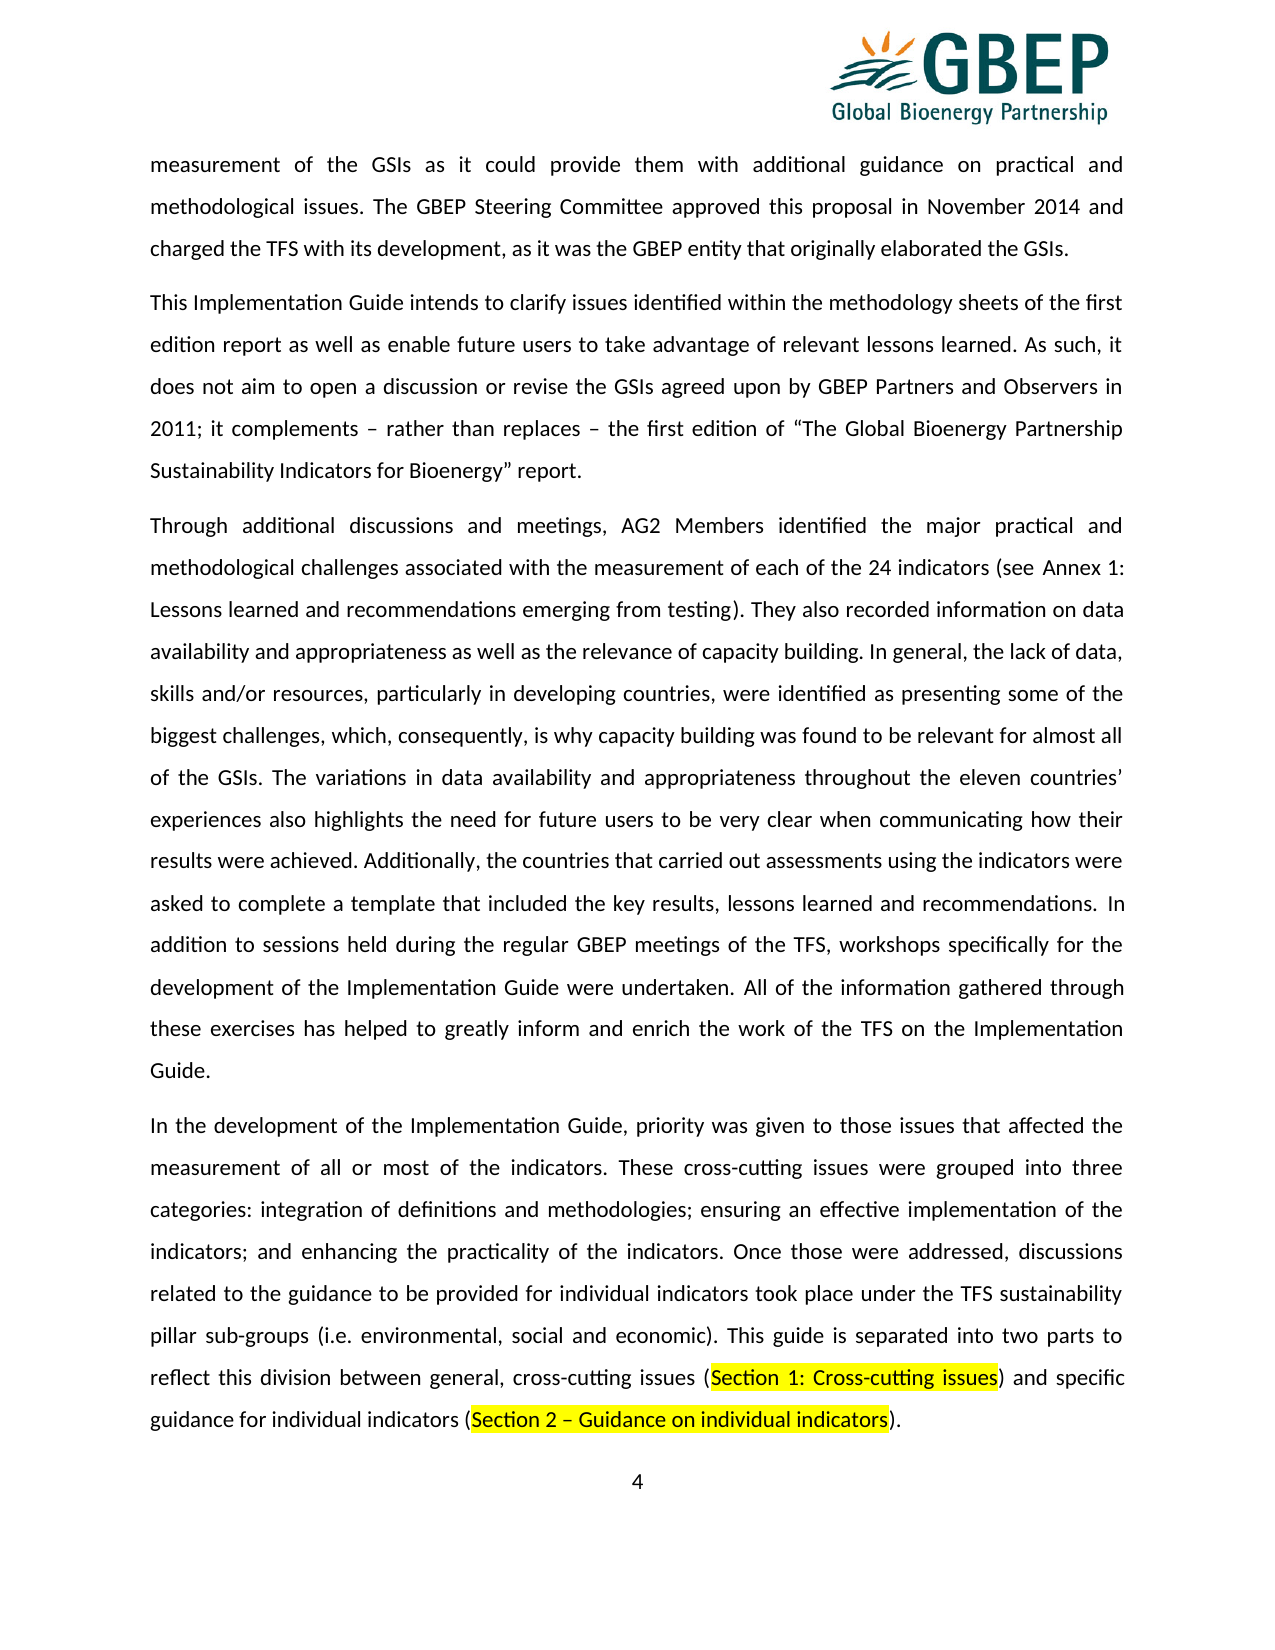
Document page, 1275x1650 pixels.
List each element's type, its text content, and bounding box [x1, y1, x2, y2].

text Through additional discussions and meetings, AG2 Members identified the major practical and methodological challenges associated with the measurement of each of the 24 indicators (see Annex 1: Lessons learned and recommendations emerging from testing). They also recorded information on data availability and appropriateness as well as the relevance of capacity building. In general, the lack of data, skills and/or resources, particularly in developing countries, were identified as presenting some of the biggest challenges, which, consequently, is why capacity building was found to be relevant for almost all of the GSIs. The variations in data availability and appropriateness throughout the eleven countries’ experiences also highlights the need for future users to be very clear when communicating how their results were achieved. Additionally, the countries that carried out assessments using the indicators were asked to complete a template that included the key results, lessons learned and recommendations. In addition to sessions held during the regular GBEP meetings of the TFS, workshops specifically for the development of the Implementation Guide were undertaken. All of the information gathered through these exercises has helped to greatly inform and enrich the work of the TFS on the Implementation Guide. [150, 511, 1125, 1084]
text In the development of the Implementation Guide, priority was given to those issues that affected the measurement of all or most of the indicators. These cross-cutting issues were grouped into three categories: integration of definitions and methodologies; ensuring an effective implementation of the indicators; and enhancing the practicality of the indicators. Once those were addressed, discussions related to the guidance to be provided for individual indicators took place under the TFS sustainability pillar sub-groups (i.e. environmental, social and economic). This guide is separated into two parts to reflect this division between general, cross-cutting issues (Section 1: Cross-cutting issues) and specific guidance for individual indicators (Section 2 – Guidance on individual indicators). [150, 1111, 1125, 1433]
text This Implementation Guide intends to clarify issues identified within the methodology sheets of the first edition report as well as enable future users to take advantage of relevant lessons learned. As such, it does not aim to open a discussion or revise the GSIs agreed upon by GBEP Partners and Observers in 2011; it complements – rather than replaces – the first edition of “The Global Bioenergy Partnership Sustainability Indicators for Bioenergy” report. [150, 288, 1125, 484]
picture [825, 21, 1116, 141]
